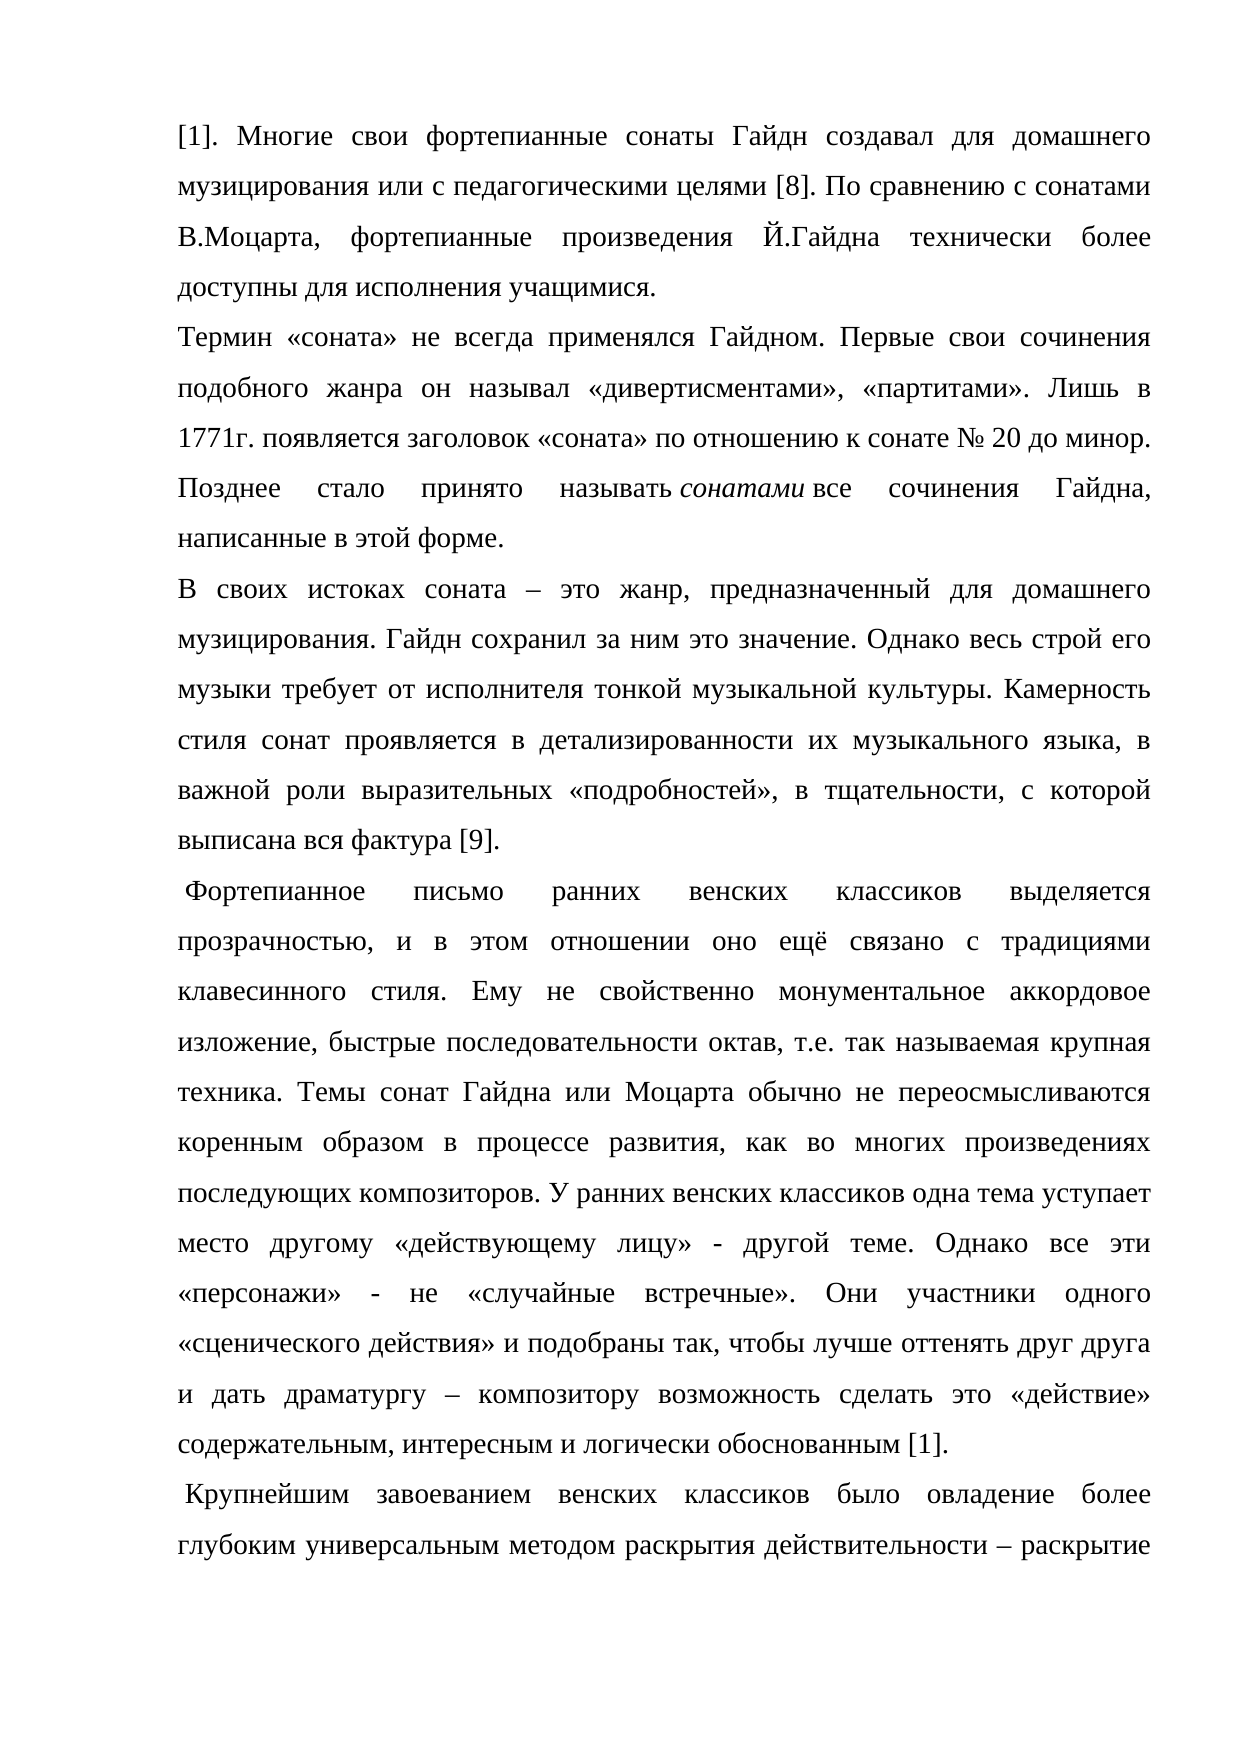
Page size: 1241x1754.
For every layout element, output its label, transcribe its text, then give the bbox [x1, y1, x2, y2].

text Фортепианное письмо ранних венских классиков выделяется прозрачностью, и в этом отношении оно ещё связано с традициями клавесинного стиля. Ему не свойственно монументальное аккордовое изложение, быстрые последовательности октав, т.е. так называемая крупная техника. Темы сонат Гайдна или Моцарта обычно не переосмысливаются коренным образом в процессе развития, как во многих произведениях последующих композиторов. У ранних венских классиков одна тема уступает место другому «действующему лицу» - другой теме. Однако все эти «персонажи» - не «случайные встречные». Они участники одного «сценического действия» и подобраны так, чтобы лучше оттенять друг друга и дать драматургу – композитору возможность сделать это «действие» содержательным, интересным и логически обоснованным [1]. [177, 873, 1152, 1460]
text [177, 118, 1152, 303]
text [177, 1477, 1152, 1560]
text В своих истоках соната – это жанр, предназначенный для домашнего музицирования. Гайдн сохранил за ним это значение. Однако весь строй его музыки требует от исполнителя тонкой музыкальной культуры. Камерность стиля сонат проявляется в детализированности их музыкального языка, в важной роли выразительных «подробностей», в тщательности, с которой выписана вся фактура [9]. [177, 571, 1152, 856]
text Термин «соната» не всегда применялся Гайдном. Первые свои сочинения подобного жанра он называл «дивертисментами», «партитами». Лишь в 1771г. появляется заголовок «соната» по отношению к сонате № 20 до минор. Позднее стало принято называть сонатами все сочинения Гайдна, написанные в этой форме. [177, 319, 1152, 554]
